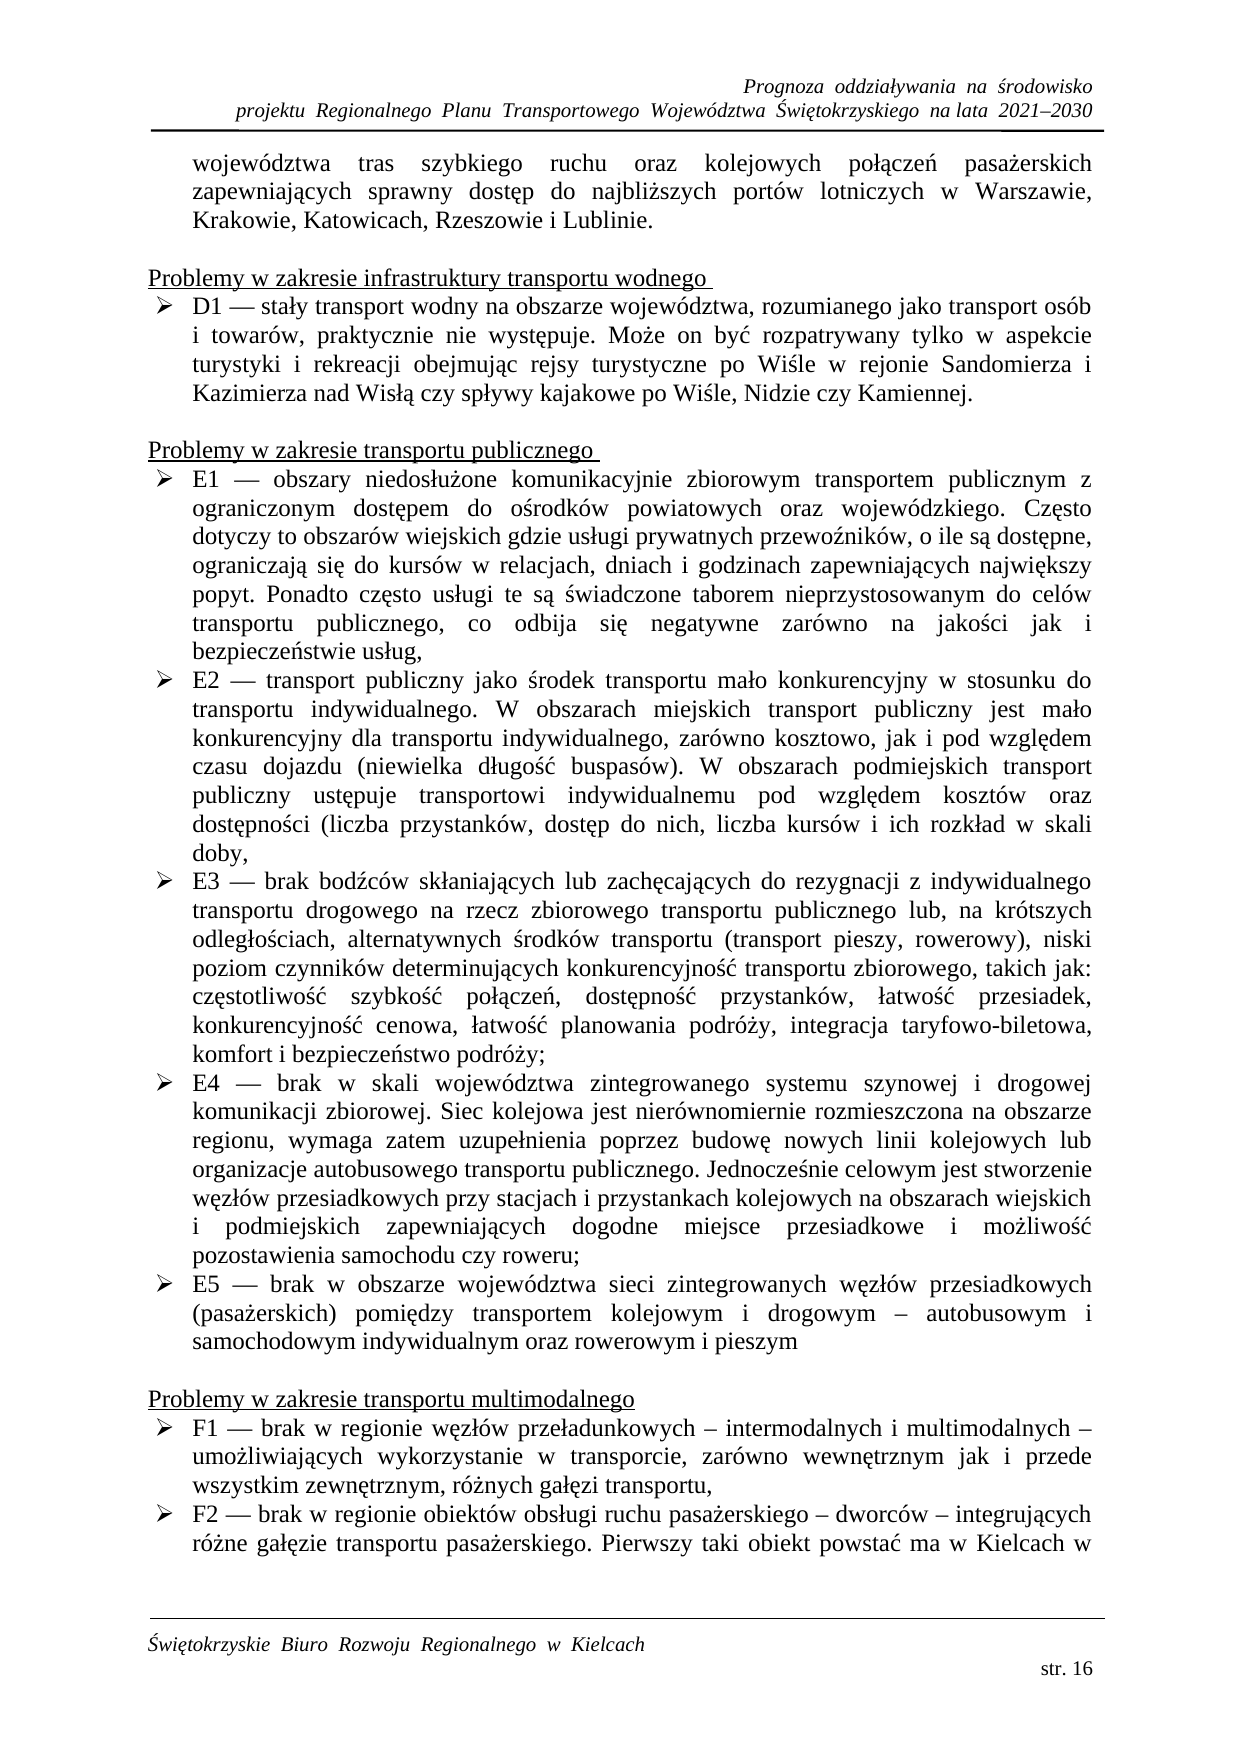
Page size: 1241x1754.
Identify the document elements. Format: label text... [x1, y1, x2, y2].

list E5 — brak w obszarze województwa sieci zintegrowanych węzłów przesiadkowych (pasażerskich) pomiędzy transportem kolejowym i drogowym – autobusowym i samochodowym indywidualnym oraz rowerowym i pieszym [154, 1269, 1093, 1355]
text Problemy w zakresie transportu multimodalnego [148, 1384, 1093, 1413]
text Problemy w zakresie transportu publicznego [148, 435, 1093, 464]
list E2 — transport publiczny jako środek transportu mało konkurencyjny w stosunku do transportu indywidualnego. W obszarach miejskich transport publiczny jest mało konkurencyjny dla transportu indywidualnego, zarówno kosztowo, jak i pod względem czasu dojazdu (niewielka długość buspasów). W obszarach podmiejskich transport publiczny ustępuje transportowi indywidualnemu pod względem kosztów oraz dostępności (liczba przystanków, dostęp do nich, liczba kursów i ich rozkład w skali doby, [154, 665, 1093, 866]
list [154, 1499, 1093, 1556]
list E4 — brak w skali województwa zintegrowanego systemu szynowej i drogowej komunikacji zbiorowej. Siec kolejowa jest nierównomiernie rozmieszczona na obszarze regionu, wymaga zatem uzupełnienia poprzez budowę nowych linii kolejowych lub organizacje autobusowego transportu publicznego. Jednocześnie celowym jest stworzenie węzłów przesiadkowych przy stacjach i przystankach kolejowych na obszarach wiejskich i podmiejskich zapewniających dogodne miejsce przesiadkowe i możliwość pozostawienia samochodu czy roweru; [154, 1068, 1093, 1269]
list D1 — stały transport wodny na obszarze województwa, rozumianego jako transport osób i towarów, praktycznie nie występuje. Może on być rozpatrywany tylko w aspekcie turystyki i rekreacji obejmując rejsy turystyczne po Wiśle w rejonie Sandomierza i Kazimierza nad Wisłą czy spływy kajakowe po Wiśle, Nidzie czy Kamiennej. [154, 291, 1093, 406]
text Problemy w zakresie infrastruktury transportu wodnego [148, 263, 1093, 291]
list E1 — obszary niedosłużone komunikacyjnie zbiorowym transportem publicznym z ograniczonym dostępem do ośrodków powiatowych oraz wojewódzkiego. Często dotyczy to obszarów wiejskich gdzie usługi prywatnych przewoźników, o ile są dostępne, ograniczają się do kursów w relacjach, dniach i godzinach zapewniających największy popyt. Ponadto często usługi te są świadczone taborem nieprzystosowanym do celów transportu publicznego, co odbija się negatywne zarówno na jakości jak i bezpieczeństwie usług, [154, 464, 1093, 665]
list F1 — brak w regionie węzłów przeładunkowych – intermodalnych i multimodalnych – umożliwiających wykorzystanie w transporcie, zarówno wewnętrznym jak i przede wszystkim zewnętrznym, różnych gałęzi transportu, [154, 1413, 1093, 1499]
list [154, 148, 1093, 234]
list E3 — brak bodźców skłaniających lub zachęcających do rezygnacji z indywidualnego transportu drogowego na rzecz zbiorowego transportu publicznego lub, na krótszych odległościach, alternatywnych środków transportu (transport pieszy, rowerowy), niski poziom czynników determinujących konkurencyjność transportu zbiorowego, takich jak: częstotliwość szybkość połączeń, dostępność przystanków, łatwość przesiadek, konkurencyjność cenowa, łatwość planowania podróży, integracja taryfowo-biletowa, komfort i bezpieczeństwo podróży; [154, 866, 1093, 1068]
